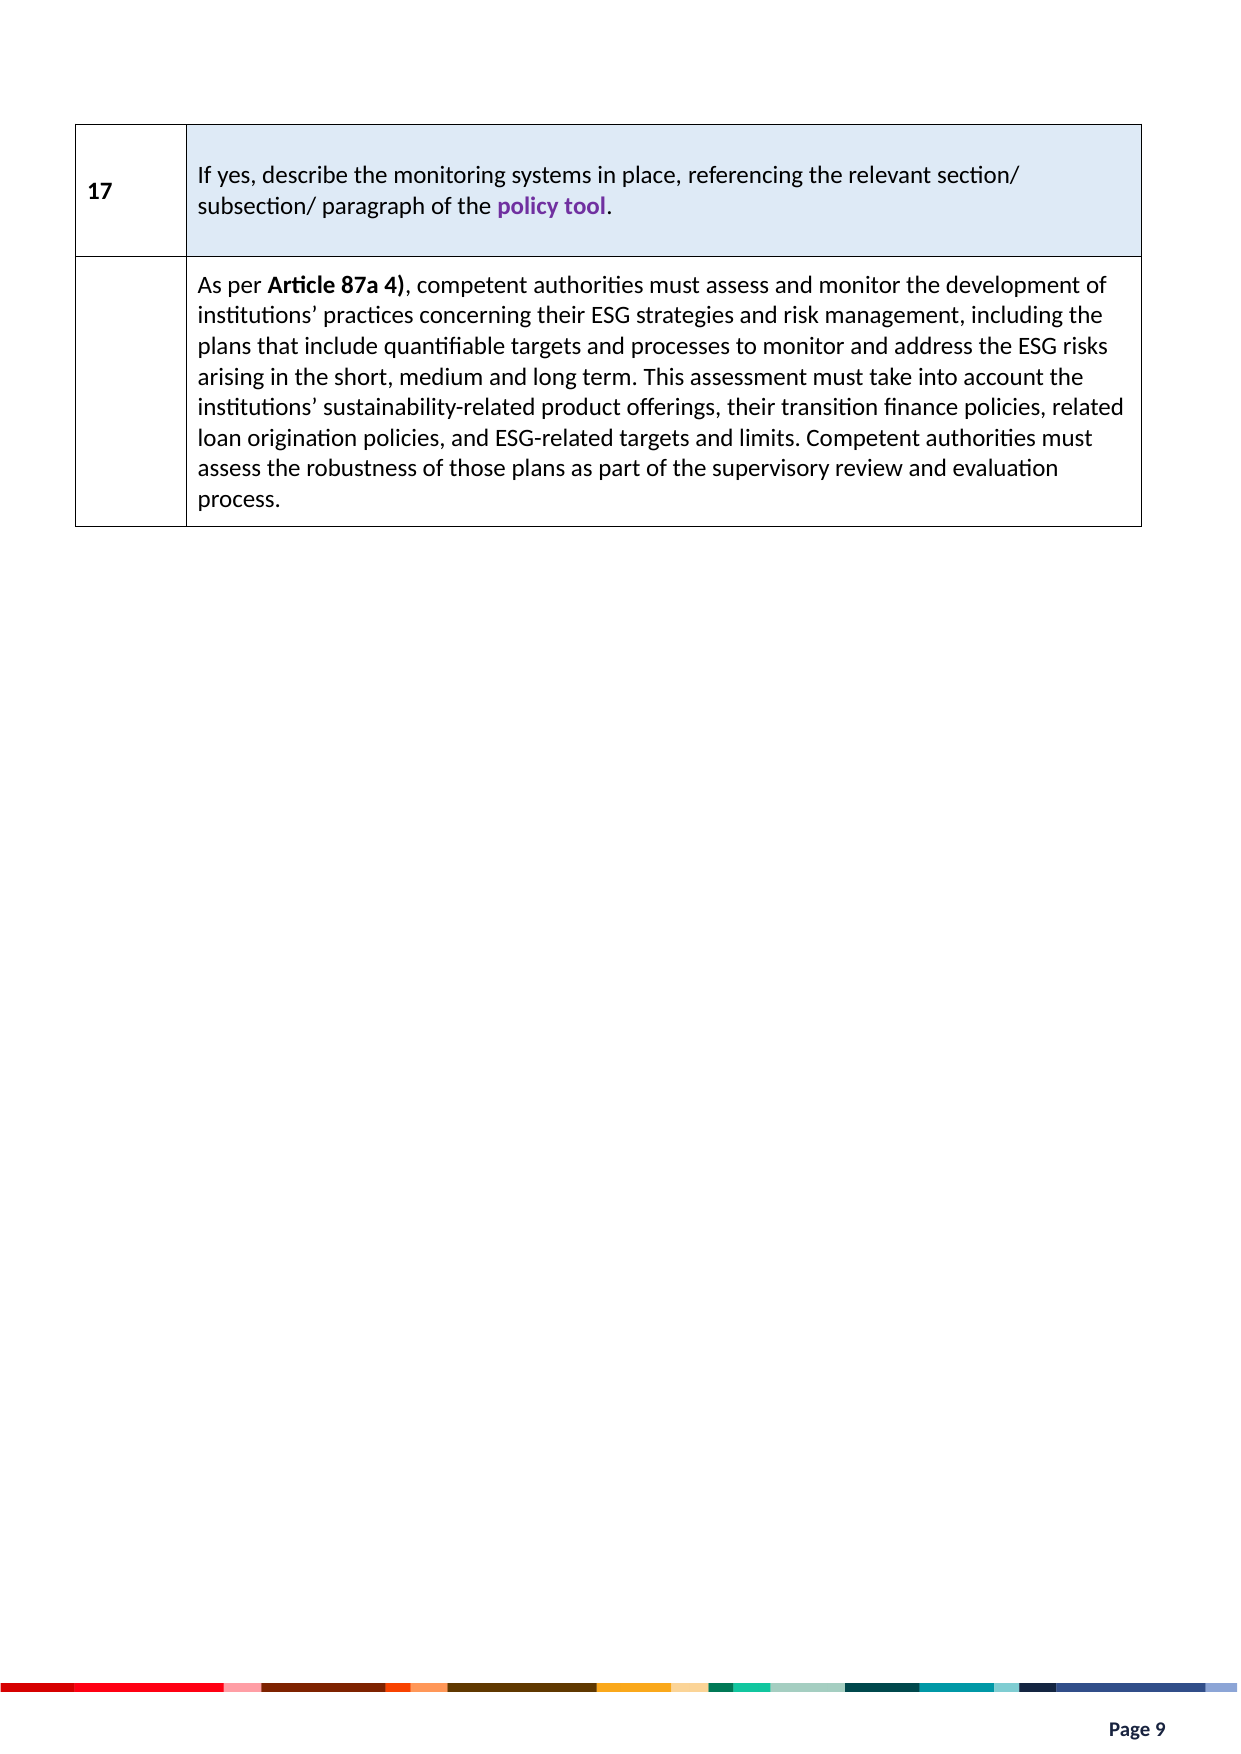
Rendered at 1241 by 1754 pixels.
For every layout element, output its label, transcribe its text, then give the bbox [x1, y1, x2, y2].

picture [0, 1683, 1236, 1692]
table_cell If yes, describe the monitoring systems in place, referencing the relevant section/ subsection/ paragraph of the policy tool. [187, 125, 1141, 256]
table_cell As per Article 87a 4), competent authorities must assess and monitor the development of institutions’ practices concerning their ESG strategies and risk management, including the plans that include quantifiable targets and processes to monitor and address the ESG risks arising in the short, medium and long term. This assessment must take into account the institutions’ sustainability-related product offerings, their transition finance policies, related loan origination policies, and ESG-related targets and limits. Competent authorities must assess the robustness of those plans as part of the supervisory review and evaluation process. [187, 257, 1141, 526]
table_cell [76, 257, 186, 526]
table_cell 17 [76, 125, 186, 256]
